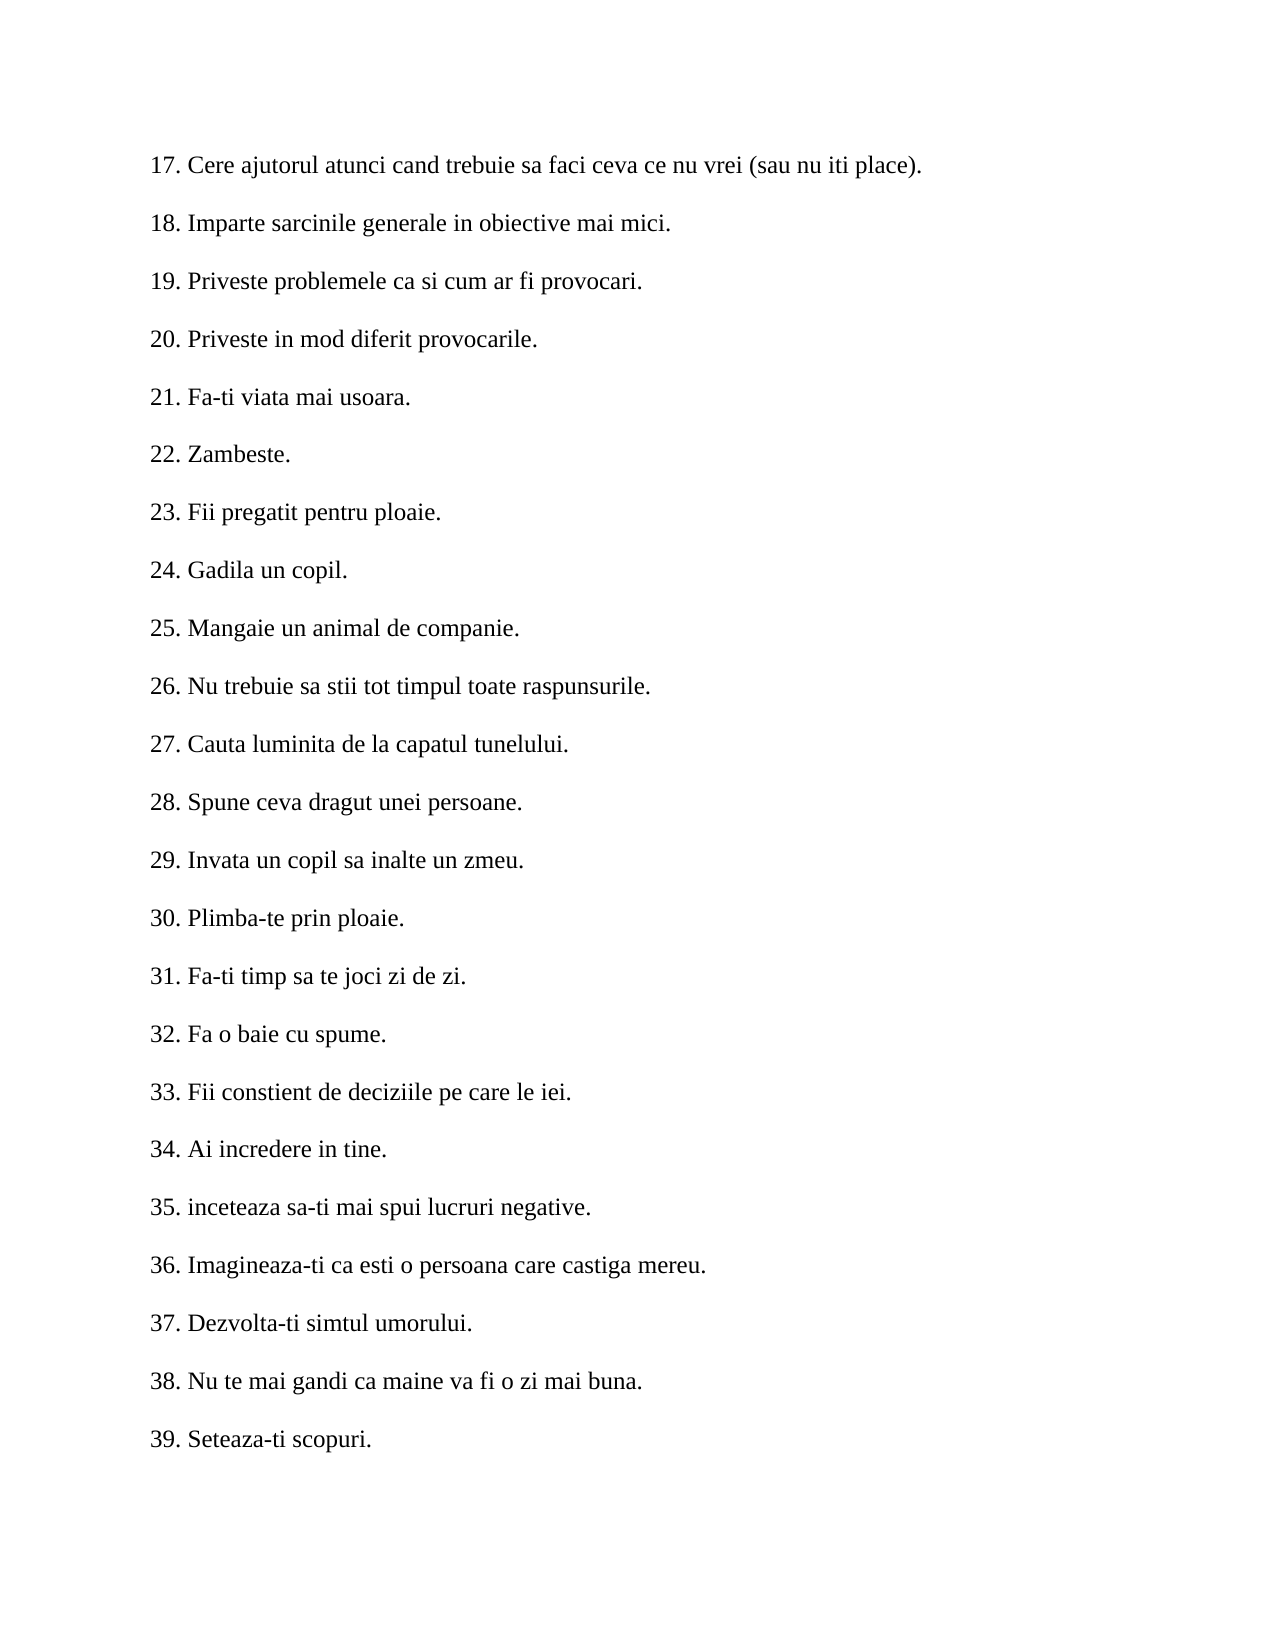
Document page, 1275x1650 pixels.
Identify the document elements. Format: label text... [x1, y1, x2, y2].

text 34. Ai incredere in tine. [150, 1134, 1125, 1163]
text 33. Fii constient de deciziile pe care le iei. [150, 1077, 1125, 1105]
text 31. Fa-ti timp sa te joci zi de zi. [150, 961, 1125, 989]
text 32. Fa o baie cu spume. [150, 1019, 1125, 1047]
text 19. Priveste problemele ca si cum ar fi provocari. [150, 266, 1125, 294]
text 28. Spune ceva dragut unei persoane. [150, 787, 1125, 816]
text 26. Nu trebuie sa stii tot timpul toate raspunsurile. [150, 671, 1125, 700]
text 17. Cere ajutorul atunci cand trebuie sa faci ceva ce nu vrei (sau nu iti place). [150, 150, 1125, 179]
text 38. Nu te mai gandi ca maine va fi o zi mai buna. [150, 1366, 1125, 1395]
text 25. Mangaie un animal de companie. [150, 613, 1125, 642]
text 22. Zambeste. [150, 439, 1125, 468]
text 18. Imparte sarcinile generale in obiective mai mici. [150, 208, 1125, 237]
text 29. Invata un copil sa inalte un zmeu. [150, 845, 1125, 874]
text 35. inceteaza sa-ti mai spui lucruri negative. [150, 1192, 1125, 1221]
text 24. Gadila un copil. [150, 555, 1125, 584]
text 36. Imagineaza-ti ca esti o persoana care castiga mereu. [150, 1250, 1125, 1279]
text 21. Fa-ti viata mai usoara. [150, 382, 1125, 410]
text 30. Plimba-te prin ploaie. [150, 903, 1125, 932]
text 39. Seteaza-ti scopuri. [150, 1424, 1125, 1453]
text 37. Dezvolta-ti simtul umorului. [150, 1308, 1125, 1337]
text 23. Fii pregatit pentru ploaie. [150, 497, 1125, 526]
text 27. Cauta luminita de la capatul tunelului. [150, 729, 1125, 758]
text 20. Priveste in mod diferit provocarile. [150, 324, 1125, 352]
